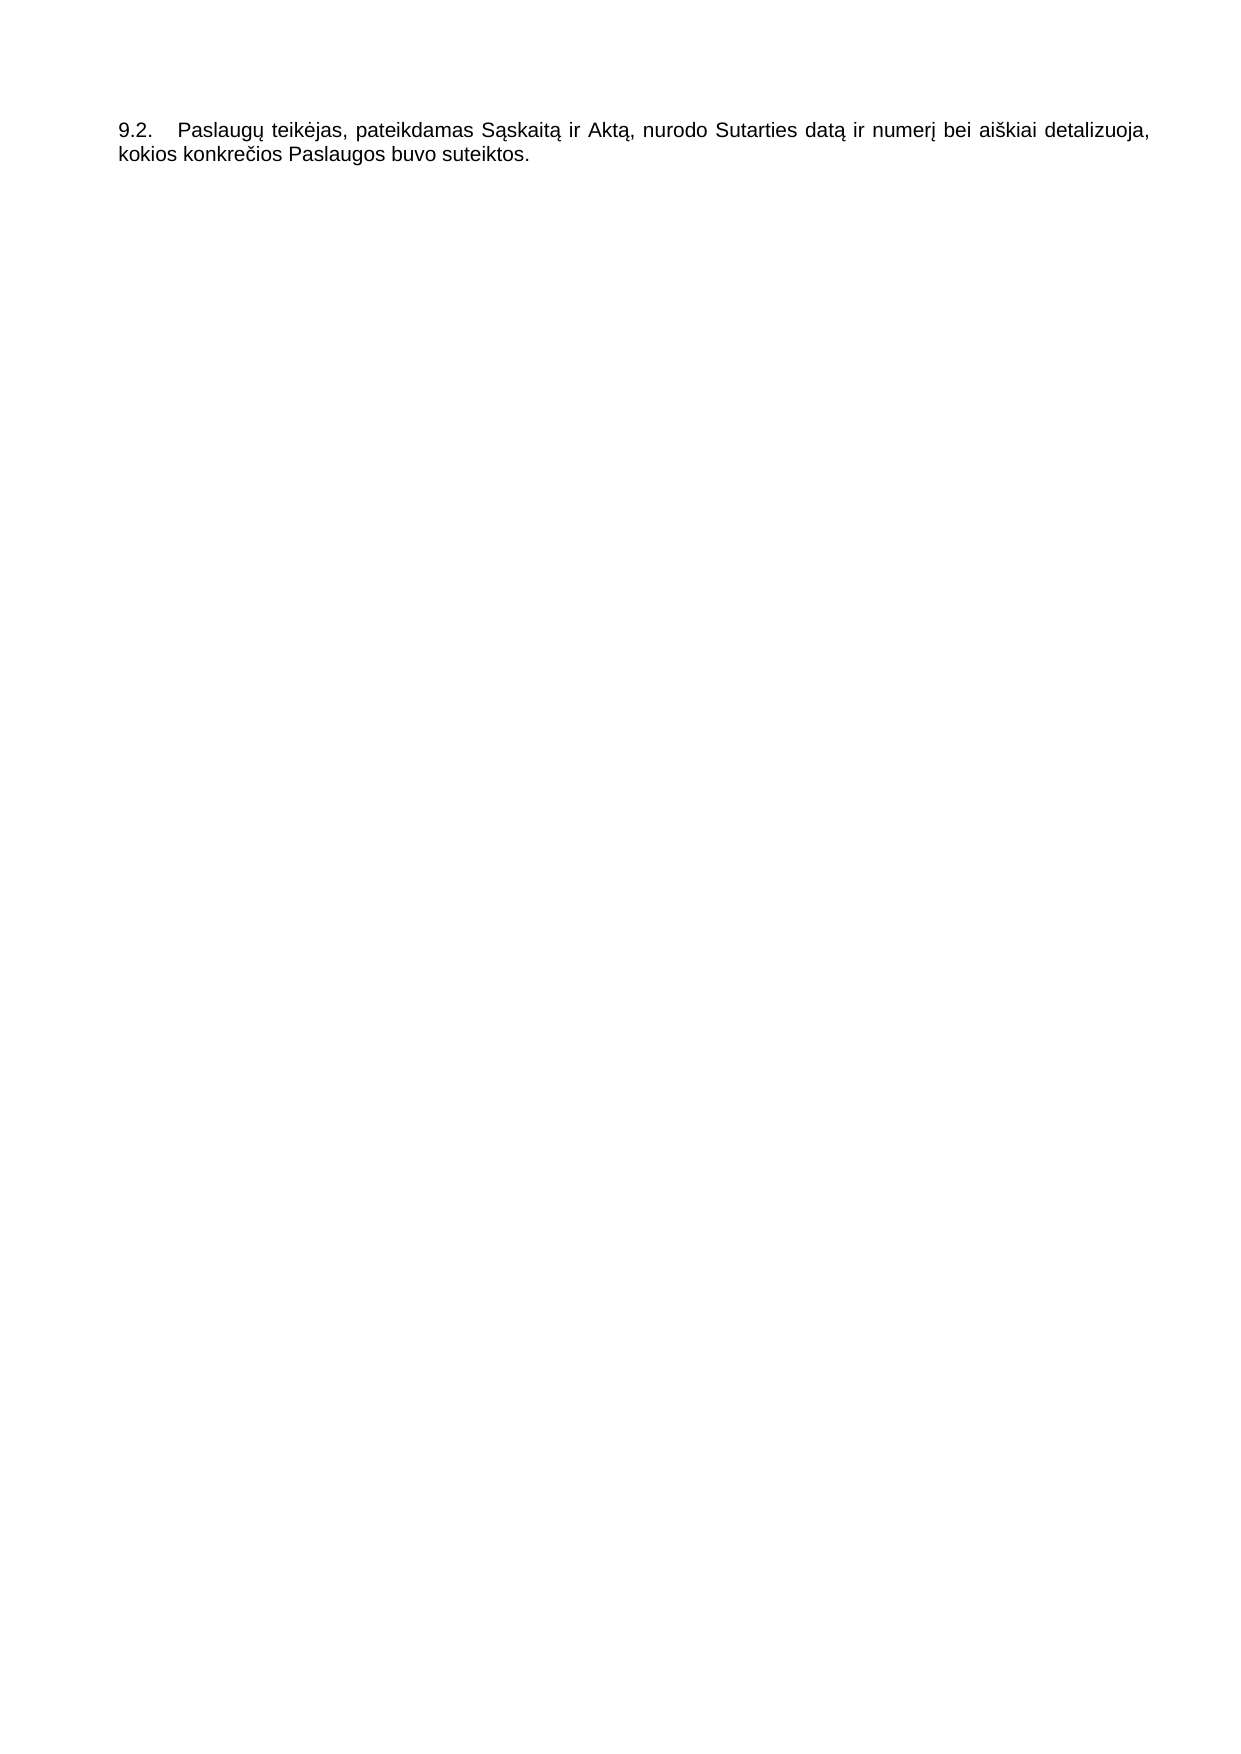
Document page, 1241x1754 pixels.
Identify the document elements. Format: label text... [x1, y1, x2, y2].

list Paslaugų teikėjas, pateikdamas Sąskaitą ir Aktą, nurodo Sutarties datą ir numerį bei aiškiai detalizuoja, kokios konkrečios Paslaugos buvo suteiktos. [118, 118, 1152, 166]
